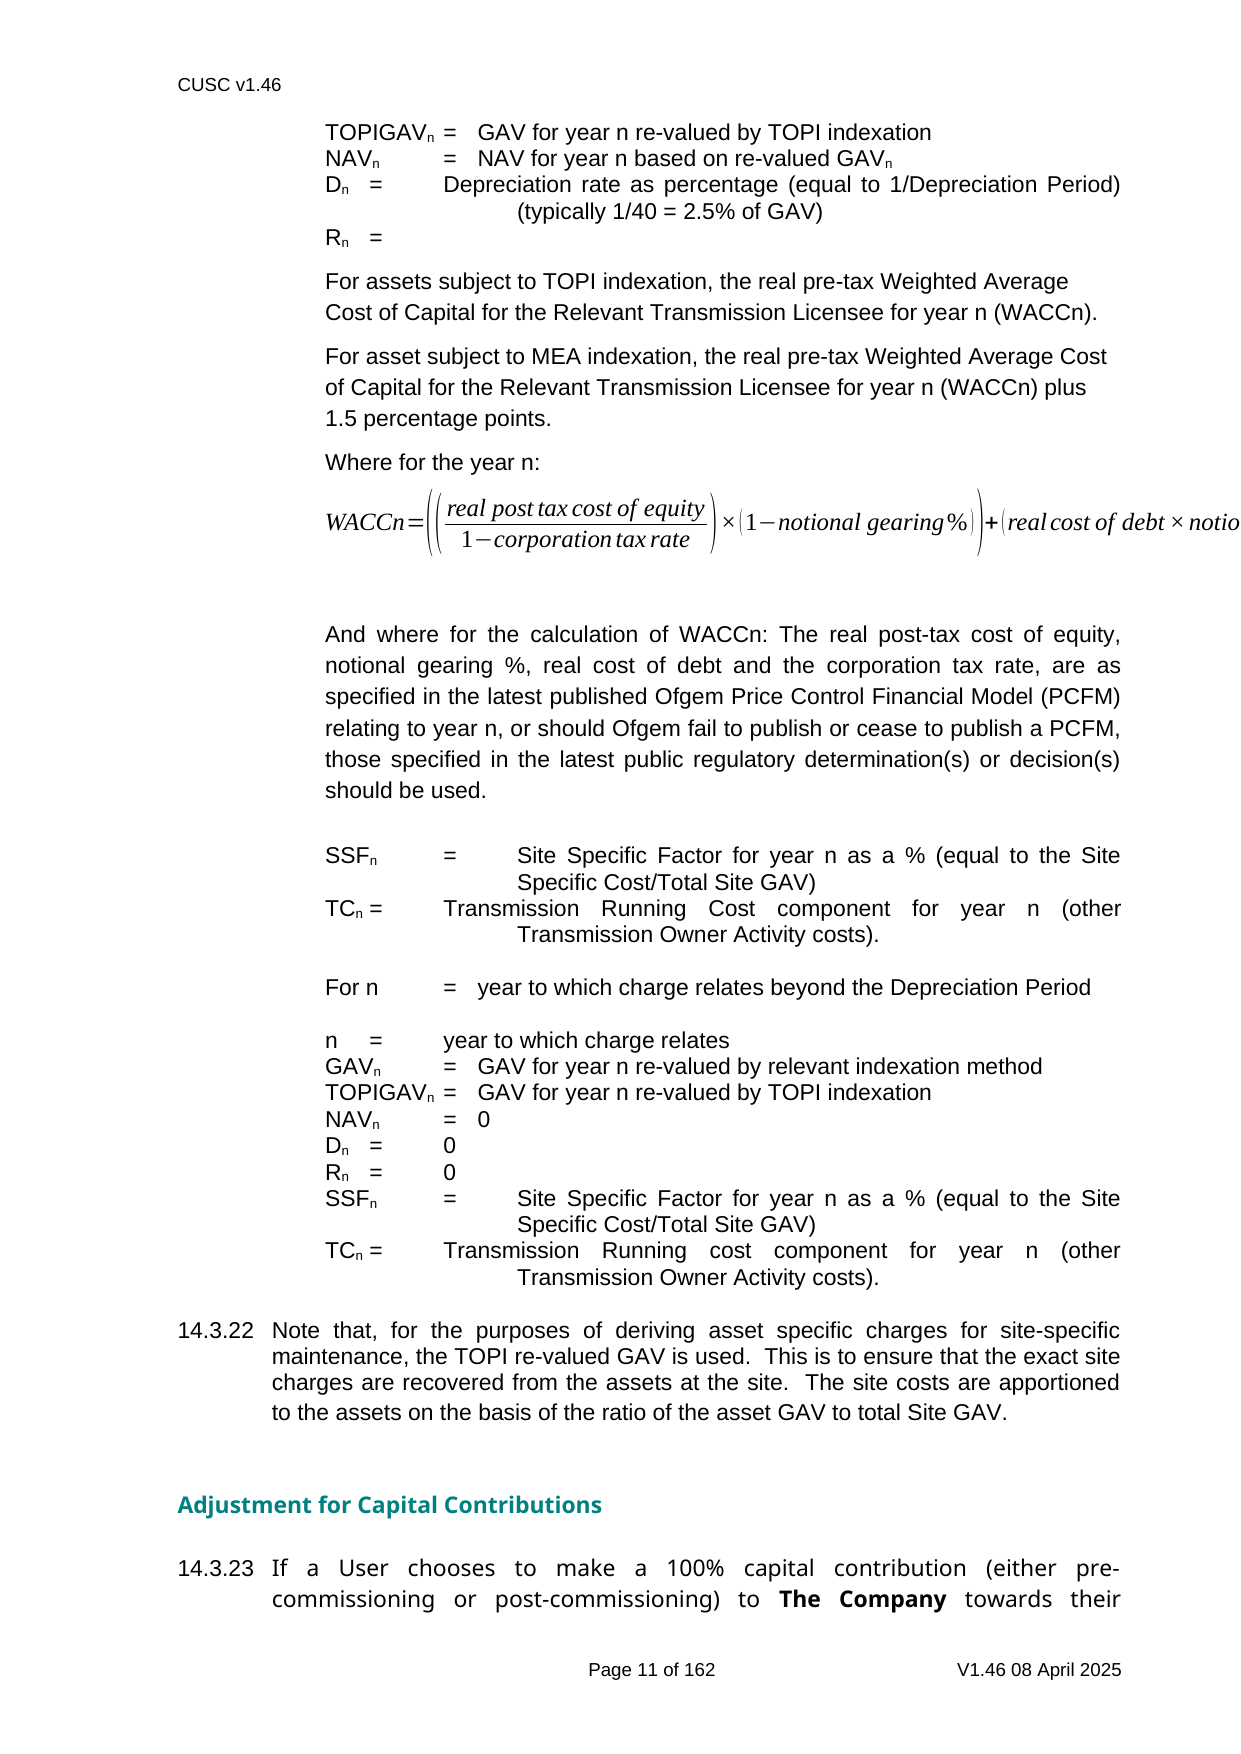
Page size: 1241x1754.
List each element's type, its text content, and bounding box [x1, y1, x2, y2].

text TCn = Transmission Running Cost component for year n (other Transmission Owner Activity costs). [325, 895, 1121, 948]
subtitle Adjustment for Capital Contributions [177, 1489, 1121, 1521]
text NAVn = NAV for year n based on re-valued GAVn [325, 145, 1121, 171]
text n = year to which charge relates [325, 1027, 1121, 1053]
text Where for the year n: [325, 444, 1121, 476]
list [177, 1552, 1121, 1614]
text SSFn = Site Specific Factor for year n as a % (equal to the Site Specific Cost/Total Site GAV) [325, 1185, 1121, 1237]
text GAVn = GAV for year n re-valued by relevant indexation method [325, 1053, 1121, 1079]
text NAVn = 0 [325, 1106, 1121, 1132]
text Dn = 0 [325, 1132, 1121, 1158]
text TCn = Transmission Running cost component for year n (other Transmission Owner Activity costs). [325, 1237, 1121, 1290]
text Dn = Depreciation rate as percentage (equal to 1/Depreciation Period) (typically 1/40 = 2.5% of GAV) [325, 171, 1121, 224]
text And where for the calculation of WACCn: The real post-tax cost of equity, notional gearing %, real cost of debt and the corporation tax rate, are as specified in the latest published Ofgem Price Control Financial Model (PCFM) relating to year n, or should Ofgem fail to publish or cease to publish a PCFM, those specified in the latest public regulatory determination(s) or decision(s) should be used. [325, 616, 1121, 803]
text SSFn = Site Specific Factor for year n as a % (equal to the Site Specific Cost/Total Site GAV) [325, 842, 1121, 895]
text For n = year to which charge relates beyond the Depreciation Period [325, 974, 1121, 1000]
text For asset subject to MEA indexation, the real pre-tax Weighted Average Cost of Capital for the Relevant Transmission Licensee for year n (WACCn) plus 1.5 percentage points. [325, 338, 1121, 432]
text TOPIGAVn = GAV for year n re-valued by TOPI indexation [325, 119, 1121, 145]
text Rn = 0 [325, 1158, 1121, 1185]
text TOPIGAVn = GAV for year n re-valued by TOPI indexation [325, 1079, 1121, 1106]
text Rn = [325, 224, 1121, 251]
text For assets subject to TOPI indexation, the real pre-tax Weighted Average Cost of Capital for the Relevant Transmission Licensee for year n (WACCn). [325, 263, 1121, 326]
list Note that, for the purposes of deriving asset specific charges for site-specific maintenance, the TOPI re-valued GAV is used. This is to ensure that the exact site charges are recovered from the assets at the site. The site costs are apportioned to the assets on the basis of the ratio of the asset GAV to total Site GAV. [177, 1317, 1121, 1427]
